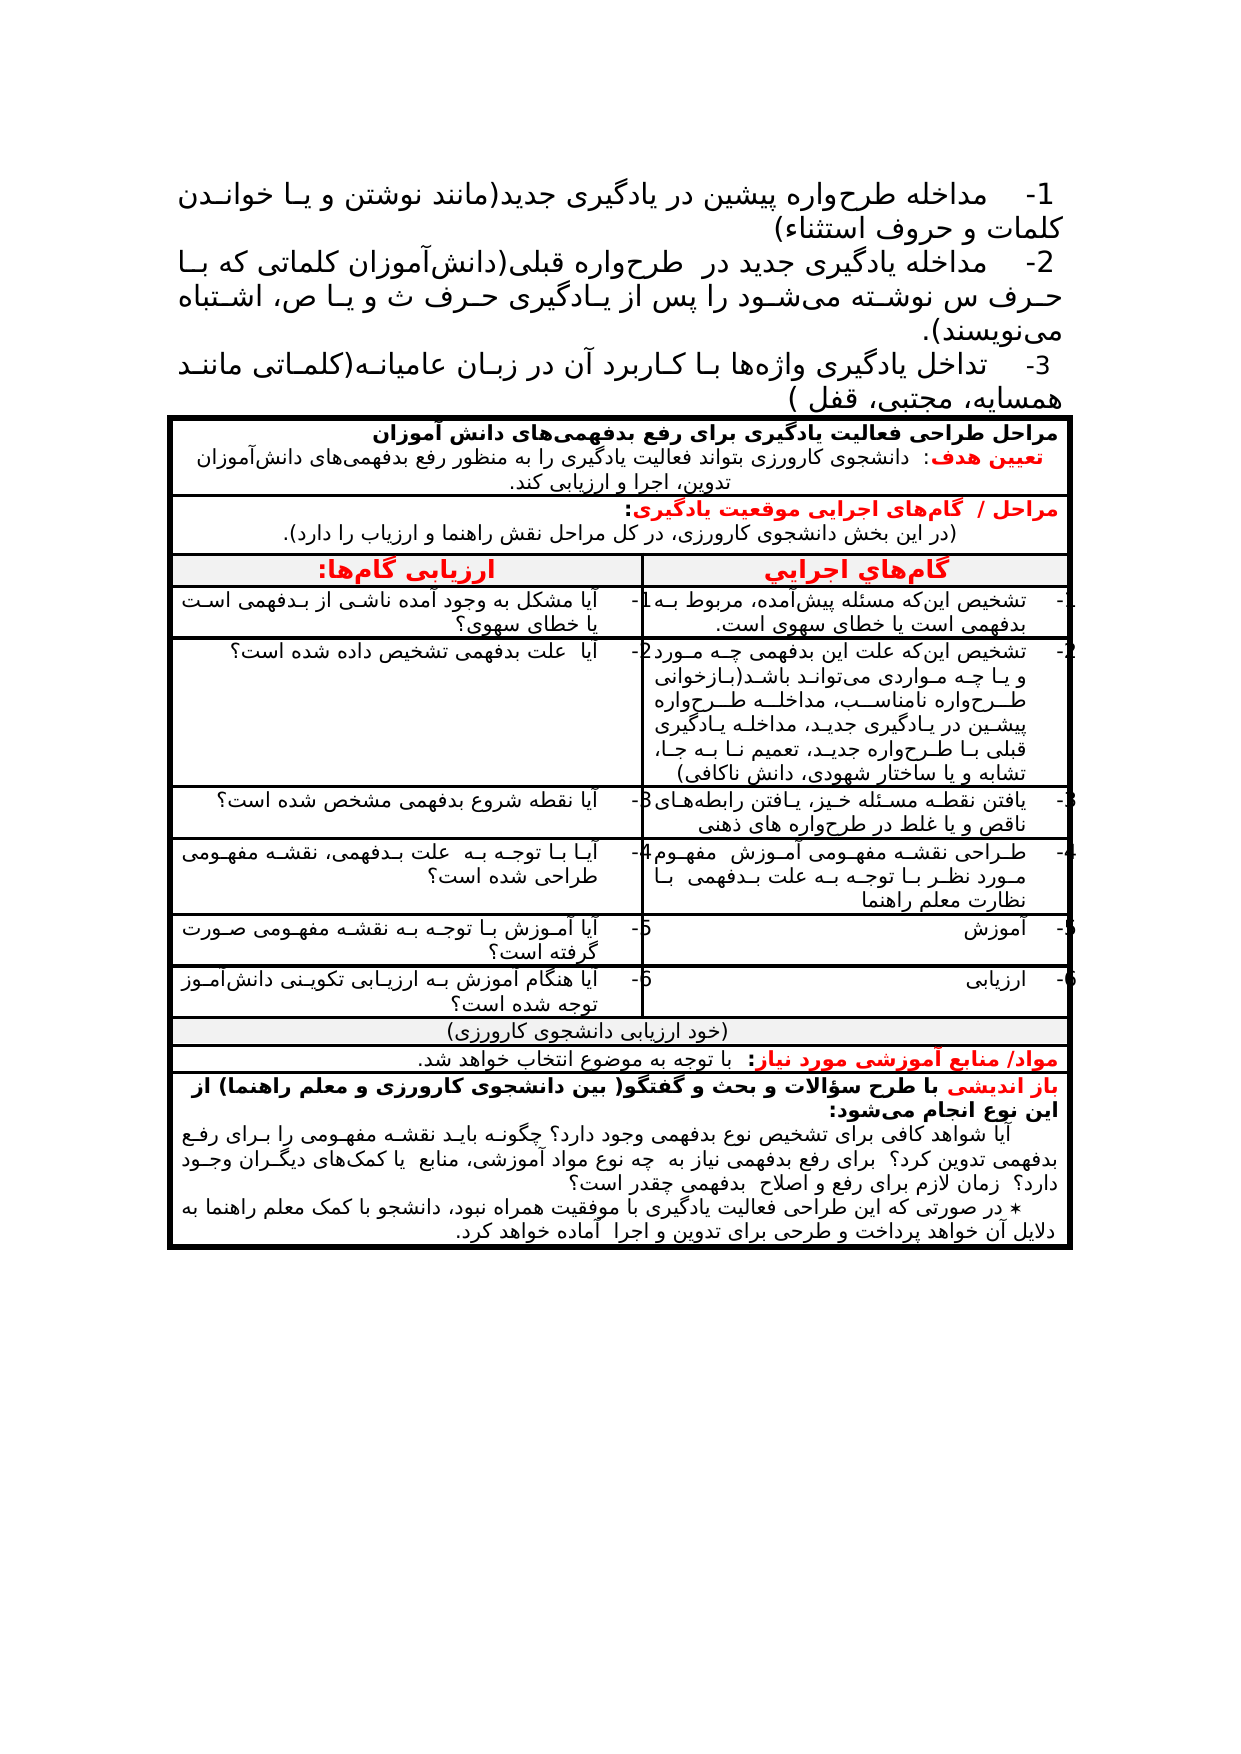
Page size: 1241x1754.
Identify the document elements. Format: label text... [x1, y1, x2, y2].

table_cell ارزیابی گام‌ها: [173, 556, 641, 585]
table_cell گام‌هاي اجرايي [644, 556, 1067, 585]
table_cell آموزش [644, 916, 1067, 964]
list تداخل یادگیری واژه‌ها با کاربرد آن در زبان عامیانه(کلماتی مانند همسایه، مجتبی، قفل ) [177, 347, 1063, 415]
list مداخله طرح‌واره پیشین در یادگیری جدید(مانند نوشتن و یا خواندن کلمات و حروف استثناء) [177, 177, 1063, 245]
list مداخله یادگیری جدید در طرح‌واره قبلی(دانش‌آموزان کلماتی که با حرف س نوشته می‌شود را پس از یادگیری حرف ث و یا ص، اشتباه می‌نویسند). [177, 245, 1063, 347]
table_cell مواد/ منابع آموزشی مورد نیاز: با توجه به موضوع انتخاب خواهد شد. [173, 1047, 1067, 1071]
table_cell تشخیص این‌که علت این بدفهمی چه مورد و یا چه مواردی می‌تواند باشد(بازخوانی طرح‌واره نامناسب، مداخله طرح‌واره پیشین در یادگیری جدید، مداخله یادگیری قبلی با طرح‌واره جدید، تعمیم نا به جا، تشابه و یا ساختار شهودی، دانش ناکافی) [644, 640, 1067, 785]
table_cell ارزیابی [644, 968, 1067, 1016]
table_cell آیا مشکل به وجود آمده ناشی از بدفهمی است یا خطای سهوی؟ [173, 588, 641, 636]
table_cell (خود ارزیابی دانشجوی کارورزی) [173, 1019, 1067, 1043]
table_cell تشخیص این‌که مسئله پیش‌آمده، مربوط به بدفهمی است یا خطای سهوی است. [644, 588, 1067, 636]
table_cell آیا نقطه شروع بدفهمی مشخص شده است؟ [173, 788, 641, 837]
table_header مراحل طراحی فعالیت یادگیری برای رفع بدفهمی‌های دانش آموزان تعیین هدف: دانشجوی کارورزی بتواند فعالیت یادگیری را به منظور رفع بدفهمی‌های دانش‌آموزان تدوین، اجرا و ارزیابی کند. [173, 421, 1067, 494]
table_cell آیا علت بدفهمی تشخیص داده شده است؟ [173, 640, 641, 785]
table_cell آیا آموزش با توجه به نقشه مفهومی صورت گرفته است؟ [173, 916, 641, 964]
table_cell باز اندیشی با طرح سؤالات و بحث و گفتگو( بین دانشجوی کارورزی و معلم راهنما) از این نوع انجام می‌شود: آیا شواهد کافی برای تشخیص نوع بدفهمی وجود دارد؟ چگونه باید نقشه مفهومی را برای رفع بدفهمی تدوین کرد؟ برای رفع بدفهمی نیاز به چه نوع مواد آموزشی، منابع یا کمک‌های دیگران وجود دارد؟ زمان لازم برای رفع و اصلاح بدفهمی چقدر است؟ در صورتی که این طراحی فعالیت یادگیری با موفقیت همراه نبود، دانشجو با کمک معلم راهنما به دلایل آن خواهد پرداخت و طرحی برای تدوین و اجرا آماده خواهد کرد. [173, 1074, 1067, 1244]
table_cell آیا با توجه به علت بدفهمی، نقشه مفهومی طراحی شده است؟ [173, 840, 641, 913]
table_cell مراحل / گام‌های اجرایی موقعیت یادگیری: (در این بخش دانشجوی کارورزی، در کل مراحل نقش راهنما و ارزیاب را دارد). [173, 497, 1067, 552]
table_cell آیا هنگام آموزش به ارزیابی تکوینی دانش‌آموز توجه شده است؟ [173, 968, 641, 1016]
table_cell طراحی نقشه مفهومی آموزش مفهوم مورد نظر با توجه به علت بدفهمی با نظارت معلم راهنما [644, 840, 1067, 913]
table_cell یافتن نقطه مسئله خیز، یافتن رابطه‌های ناقص و یا غلط در طرح‌واره های ذهنی [644, 788, 1067, 837]
